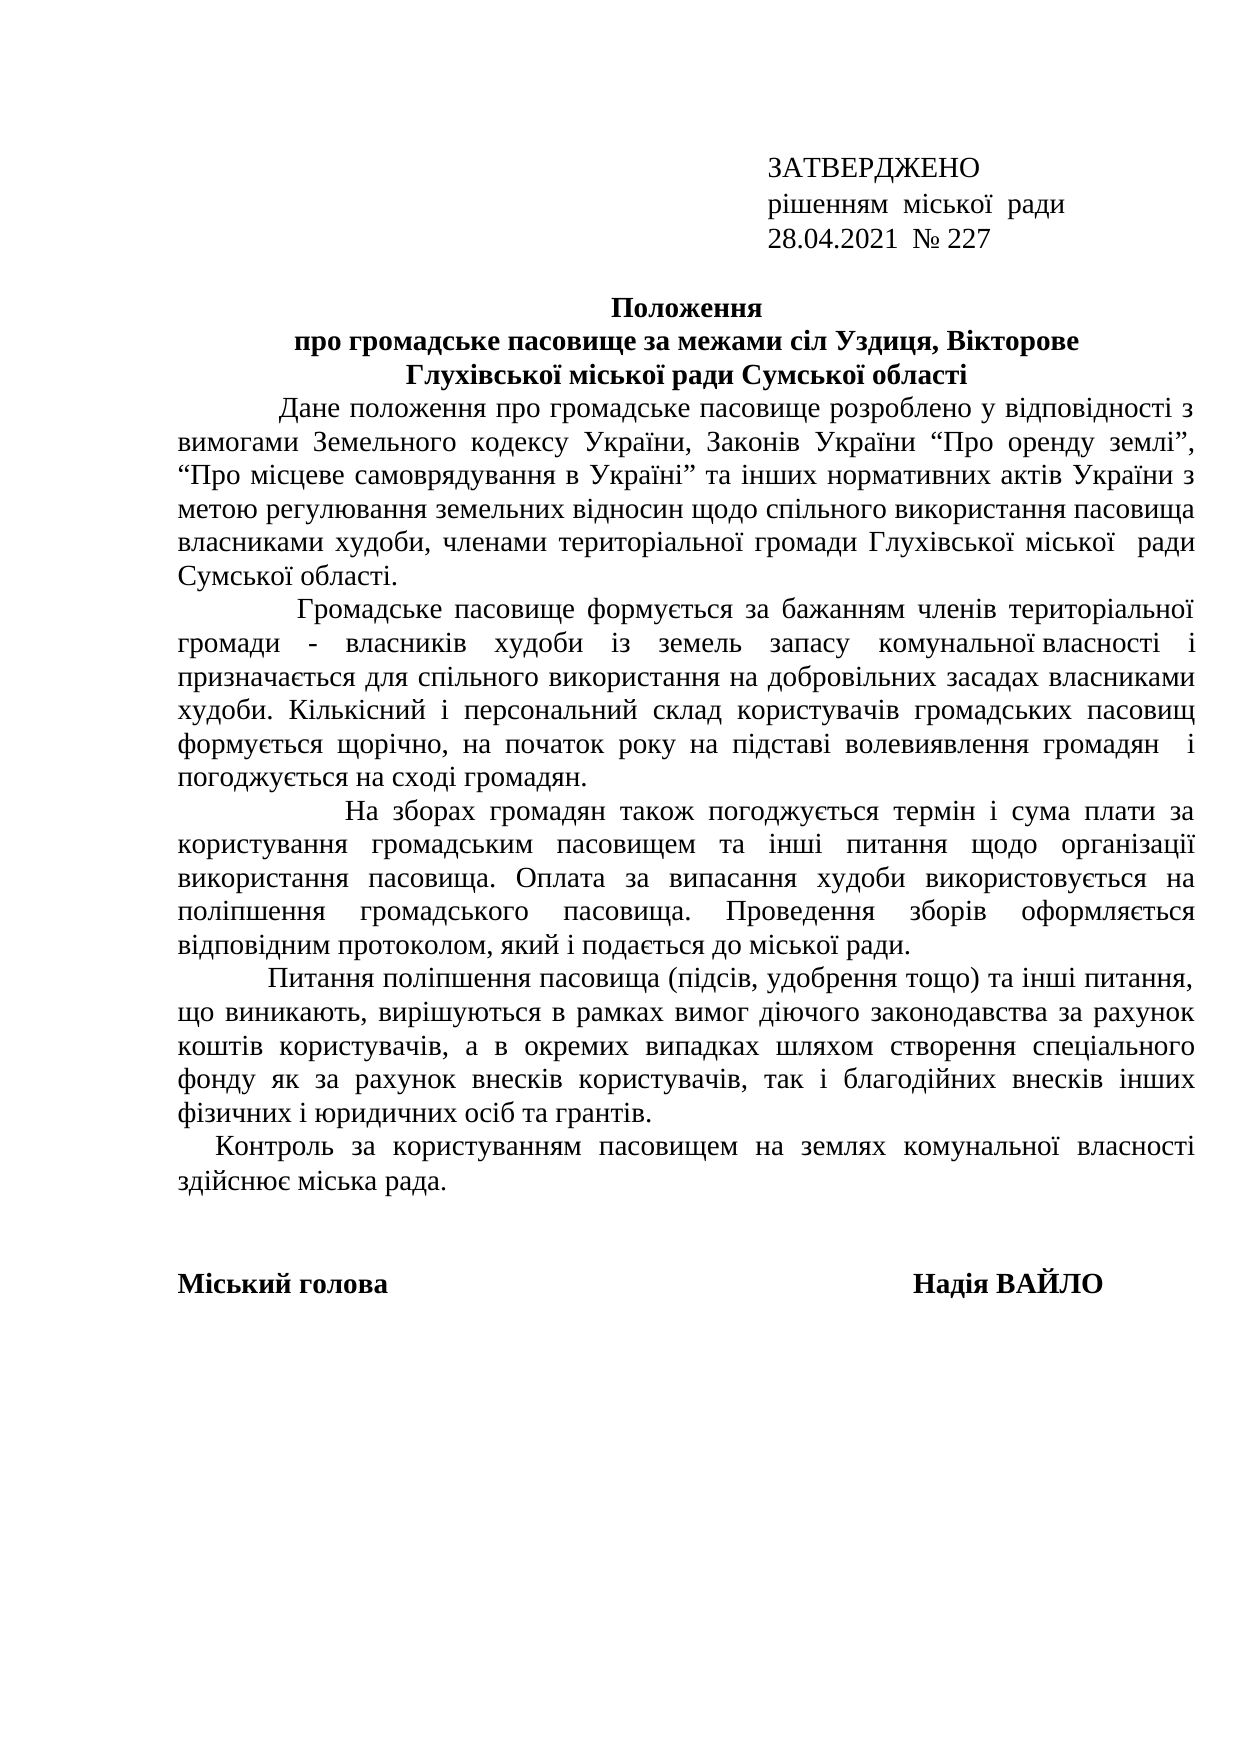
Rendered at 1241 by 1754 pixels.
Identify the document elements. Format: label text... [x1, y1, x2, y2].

text Контроль за користуванням пасовищем на землях комунальної власності здійснює міська рада. [177, 1128, 1196, 1197]
text Питання поліпшення пасовища (підсів, удобрення тощо) та інші питання, що виникають, вирішуються в рамках вимог діючого законодавства за рахунок коштів користувачів, а в окремих випадках шляхом створення спеціального фонду як за рахунок внесків користувачів, так і благодійних внесків інших фізичних і юридичних осіб та грантів. [177, 961, 1196, 1128]
text Глухівської міської ради Сумської області [177, 357, 1196, 390]
text Міський голова Надія ВАЙЛО [177, 1266, 1196, 1299]
text Положення [177, 290, 1196, 323]
text На зборах громадян також погоджується термін і сума плати за користування громадським пасовищем та інші питання щодо організації використання пасовища. Оплата за випасання худоби використовується на поліпшення громадського пасовища. Проведення зборів оформляється відповідним протоколом, який і подається до міської ради. [177, 793, 1196, 961]
text про громадське пасовище за межами сіл Уздиця, Вікторове [177, 323, 1196, 357]
text рішенням міської ради 28.04.2021 № 227 [767, 186, 1196, 254]
text ЗАТВЕРДЖЕНО [177, 151, 1196, 184]
text Громадське пасовище формується за бажанням членів територіальної громади - власників худоби із земель запасу комунальної власності і призначається для спільного використання на добровільних засадах власниками худоби. Кількісний і персональний склад користувачів громадських пасовищ формується щорічно, на початок року на підставі волевиявлення громадян і погоджується на сході громадян. [177, 592, 1196, 793]
text Дане положення про громадське пасовище розроблено у відповідності з вимогами Земельного кодексу України, Законів України “Про оренду землі”, “Про місцеве самоврядування в Україні” та інших нормативних актів України з метою регулювання земельних відносин щодо спільного використання пасовища власниками худоби, членами територіальної громади Глухівської міської ради Сумської області. [177, 390, 1196, 592]
